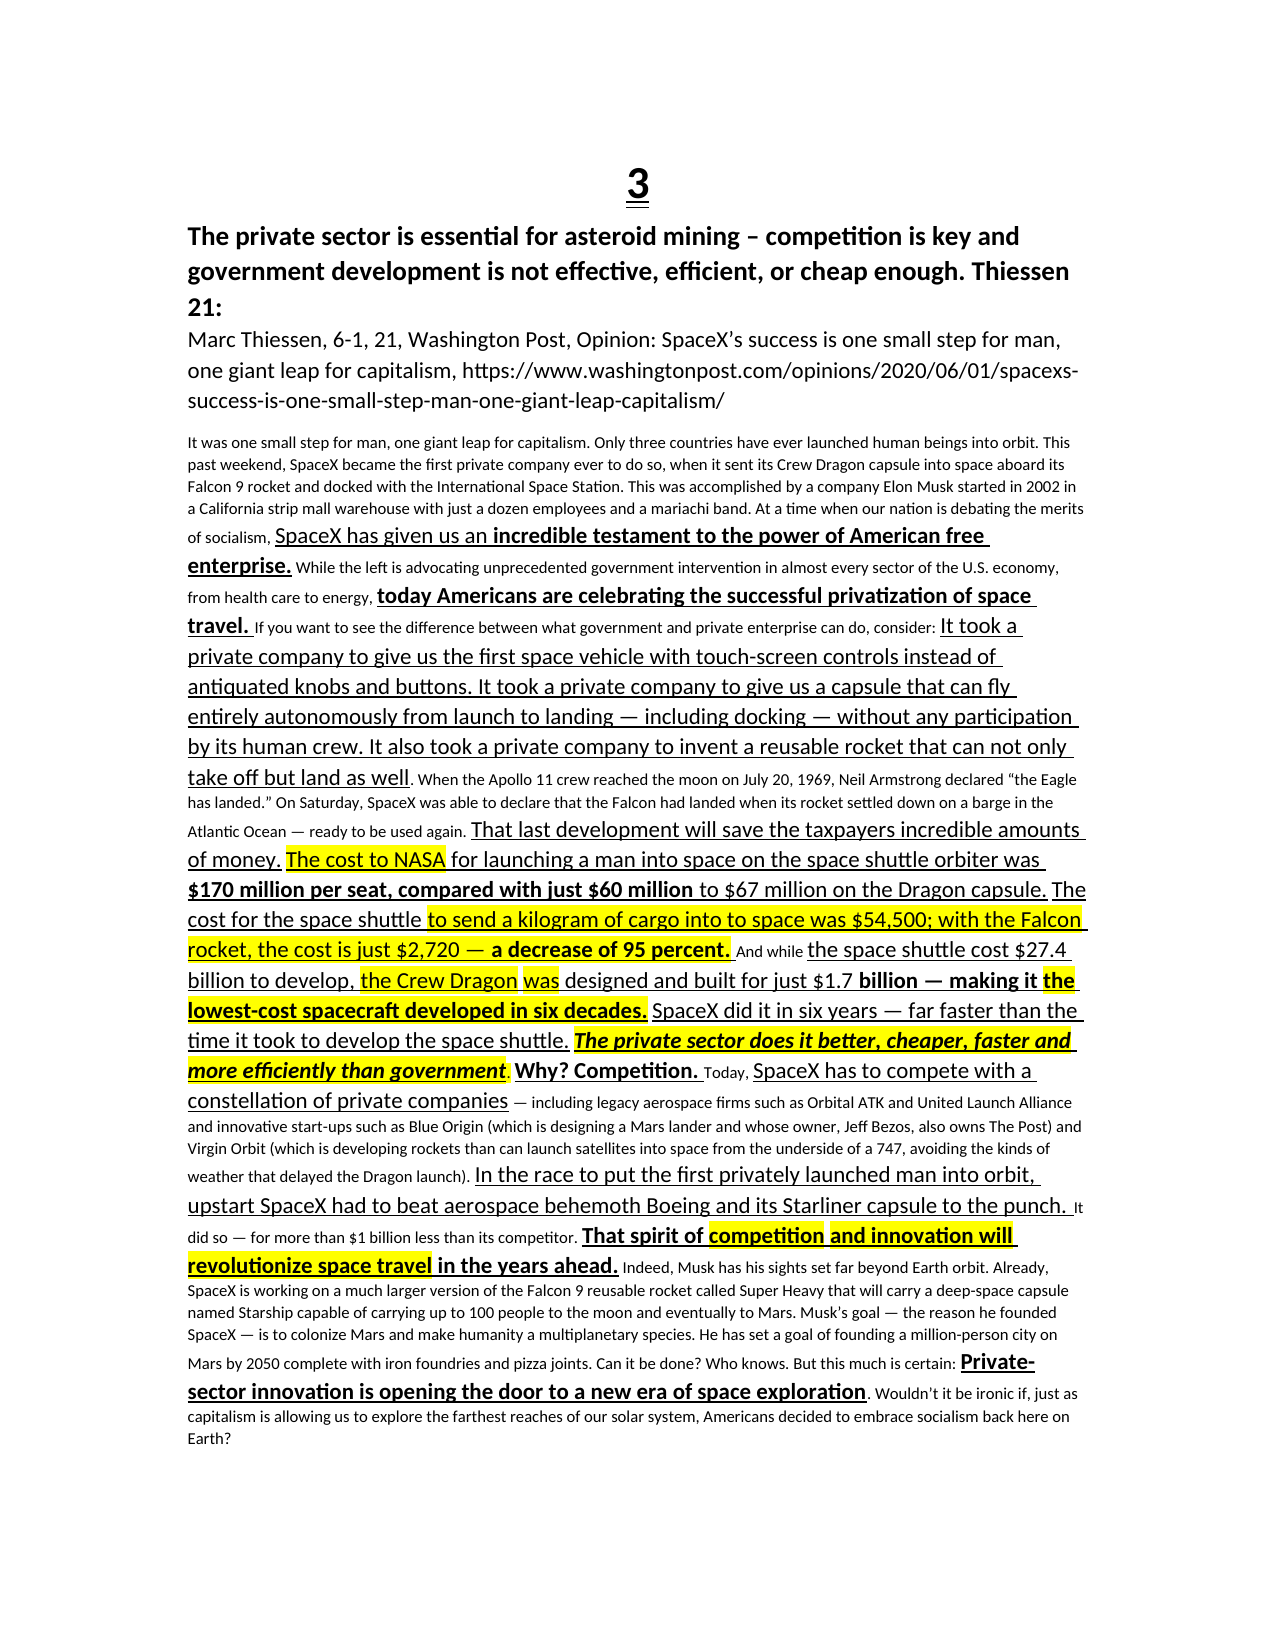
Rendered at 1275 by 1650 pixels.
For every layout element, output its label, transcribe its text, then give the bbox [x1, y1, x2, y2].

text It was one small step for man, one giant leap for capitalism. Only three countries have ever launched human beings into orbit. This past weekend, SpaceX became the first private company ever to do so, when it sent its Crew Dragon capsule into space aboard its Falcon 9 rocket and docked with the International Space Station. This was accomplished by a company Elon Musk started in 2002 in a California strip mall warehouse with just a dozen employees and a mariachi band. At a time when our nation is debating the merits of socialism, SpaceX has given us an incredible testament to the power of American free enterprise. While the left is advocating unprecedented government intervention in almost every sector of the U.S. economy, from health care to energy, today Americans are celebrating the successful privatization of space travel. If you want to see the difference between what government and private enterprise can do, consider: It took a private company to give us the first space vehicle with touch-screen controls instead of antiquated knobs and buttons. It took a private company to give us a capsule that can fly entirely autonomously from launch to landing — including docking — without any participation by its human crew. It also took a private company to invent a reusable rocket that can not only take off but land as well. When the Apollo 11 crew reached the moon on July 20, 1969, Neil Armstrong declared “the Eagle has landed.” On Saturday, SpaceX was able to declare that the Falcon had landed when its rocket settled down on a barge in the Atlantic Ocean — ready to be used again. That last development will save the taxpayers incredible amounts of money. The cost to NASA for launching a man into space on the space shuttle orbiter was $170 million per seat, compared with just $60 million to $67 million on the Dragon capsule. The cost for the space shuttle to send a kilogram of cargo into to space was $54,500; with the Falcon rocket, the cost is just $2,720 — a decrease of 95 percent. And while the space shuttle cost $27.4 billion to develop, the Crew Dragon was designed and built for just $1.7 billion — making it the lowest-cost spacecraft developed in six decades. SpaceX did it in six years — far faster than the time it took to develop the space shuttle. The private sector does it better, cheaper, faster and more efficiently than government. Why? Competition. Today, SpaceX has to compete with a constellation of private companies — including legacy aerospace firms such as Orbital ATK and United Launch Alliance and innovative start-ups such as Blue Origin (which is designing a Mars lander and whose owner, Jeff Bezos, also owns The Post) and Virgin Orbit (which is developing rockets than can launch satellites into space from the underside of a 747, avoiding the kinds of weather that delayed the Dragon launch). In the race to put the first privately launched man into orbit, upstart SpaceX had to beat aerospace behemoth Boeing and its Starliner capsule to the punch. It did so — for more than $1 billion less than its competitor. That spirit of competition and innovation will revolutionize space travel in the years ahead. Indeed, Musk has his sights set far beyond Earth orbit. Already, SpaceX is working on a much larger version of the Falcon 9 reusable rocket called Super Heavy that will carry a deep-space capsule named Starship capable of carrying up to 100 people to the moon and eventually to Mars. Musk’s goal — the reason he founded SpaceX — is to colonize Mars and make humanity a multiplanetary species. He has set a goal of founding a million-person city on Mars by 2050 complete with iron foundries and pizza joints. Can it be done? Who knows. But this much is certain: Private-sector innovation is opening the door to a new era of space exploration. Wouldn’t it be ironic if, just as capitalism is allowing us to explore the farthest reaches of our solar system, Americans decided to embrace socialism back here on Earth? [187, 930, 1087, 1449]
text Marc Thiessen, 6-1, 21, Washington Post, Opinion: SpaceX’s success is one small step for man, one giant leap for capitalism, https://www.washingtonpost.com/opinions/2020/06/01/spacexs-success-is-one-small-step-man-one-giant-leap-capitalism/ [187, 326, 1087, 414]
subtitle 3 [187, 154, 1087, 210]
text It was one small step for man, one giant leap for capitalism. Only three countries have ever launched human beings into orbit. This past weekend, SpaceX became the first private company ever to do so, when it sent its Crew Dragon capsule into space aboard its Falcon 9 rocket and docked with the International Space Station. This was accomplished by a company Elon Musk started in 2002 in a California strip mall warehouse with just a dozen employees and a mariachi band. At a time when our nation is debating the merits of socialism, SpaceX has given us an incredible testament to the power of American free enterprise. While the left is advocating unprecedented government intervention in almost every sector of the U.S. economy, from health care to energy, today Americans are celebrating the successful privatization of space travel. If you want to see the difference between what government and private enterprise can do, consider: It took a private company to give us the first space vehicle with touch-screen controls instead of antiquated knobs and buttons. It took a private company to give us a capsule that can fly entirely autonomously from launch to landing — including docking — without any participation by its human crew. It also took a private company to invent a reusable rocket that can not only take off but land as well. When the Apollo 11 crew reached the moon on July 20, 1969, Neil Armstrong declared “the Eagle has landed.” On Saturday, SpaceX was able to declare that the Falcon had landed when its rocket settled down on a barge in the Atlantic Ocean — ready to be used again. That last development will save the taxpayers incredible amounts of money. The cost to NASA for launching a man into space on the space shuttle orbiter was $170 million per seat, compared with just $60 million to $67 million on the Dragon capsule. The cost for the space shuttle to send a kilogram of cargo into to space was $54,500; with the Falcon rocket, the cost is just $2,720 — a decrease of 95 percent. And while the space shuttle cost $27.4 billion to develop, the Crew Dragon was designed and built for just $1.7 billion — making it the lowest-cost spacecraft developed in six decades. SpaceX did it in six years — far faster than the time it took to develop the space shuttle. The private sector does it better, cheaper, faster and more efficiently than government. Why? Competition. Today, SpaceX has to compete with a constellation of private companies — including legacy aerospace firms such as Orbital ATK and United Launch Alliance and innovative start-ups such as Blue Origin (which is designing a Mars lander and whose owner, Jeff Bezos, also owns The Post) and Virgin Orbit (which is developing rockets than can launch satellites into space from the underside of a 747, avoiding the kinds of weather that delayed the Dragon launch). In the race to put the first privately launched man into orbit, upstart SpaceX had to beat aerospace behemoth Boeing and its Starliner capsule to the punch. It did so — for more than $1 billion less than its competitor. That spirit of competition and innovation will revolutionize space travel in the years ahead. Indeed, Musk has his sights set far beyond Earth orbit. Already, SpaceX is working on a much larger version of the Falcon 9 reusable rocket called Super Heavy that will carry a deep-space capsule named Starship capable of carrying up to 100 people to the moon and eventually to Mars. Musk’s goal — the reason he founded SpaceX — is to colonize Mars and make humanity a multiplanetary species. He has set a goal of founding a million-person city on Mars by 2050 complete with iron foundries and pizza joints. Can it be done? Who knows. But this much is certain: Private-sector innovation is opening the door to a new era of space exploration. Wouldn’t it be ironic if, just as capitalism is allowing us to explore the farthest reaches of our solar system, Americans decided to embrace socialism back here on Earth? [187, 433, 1087, 929]
subtitle The private sector is essential for asteroid mining – competition is key and government development is not effective, efficient, or cheap enough. Thiessen 21: [187, 219, 1087, 323]
